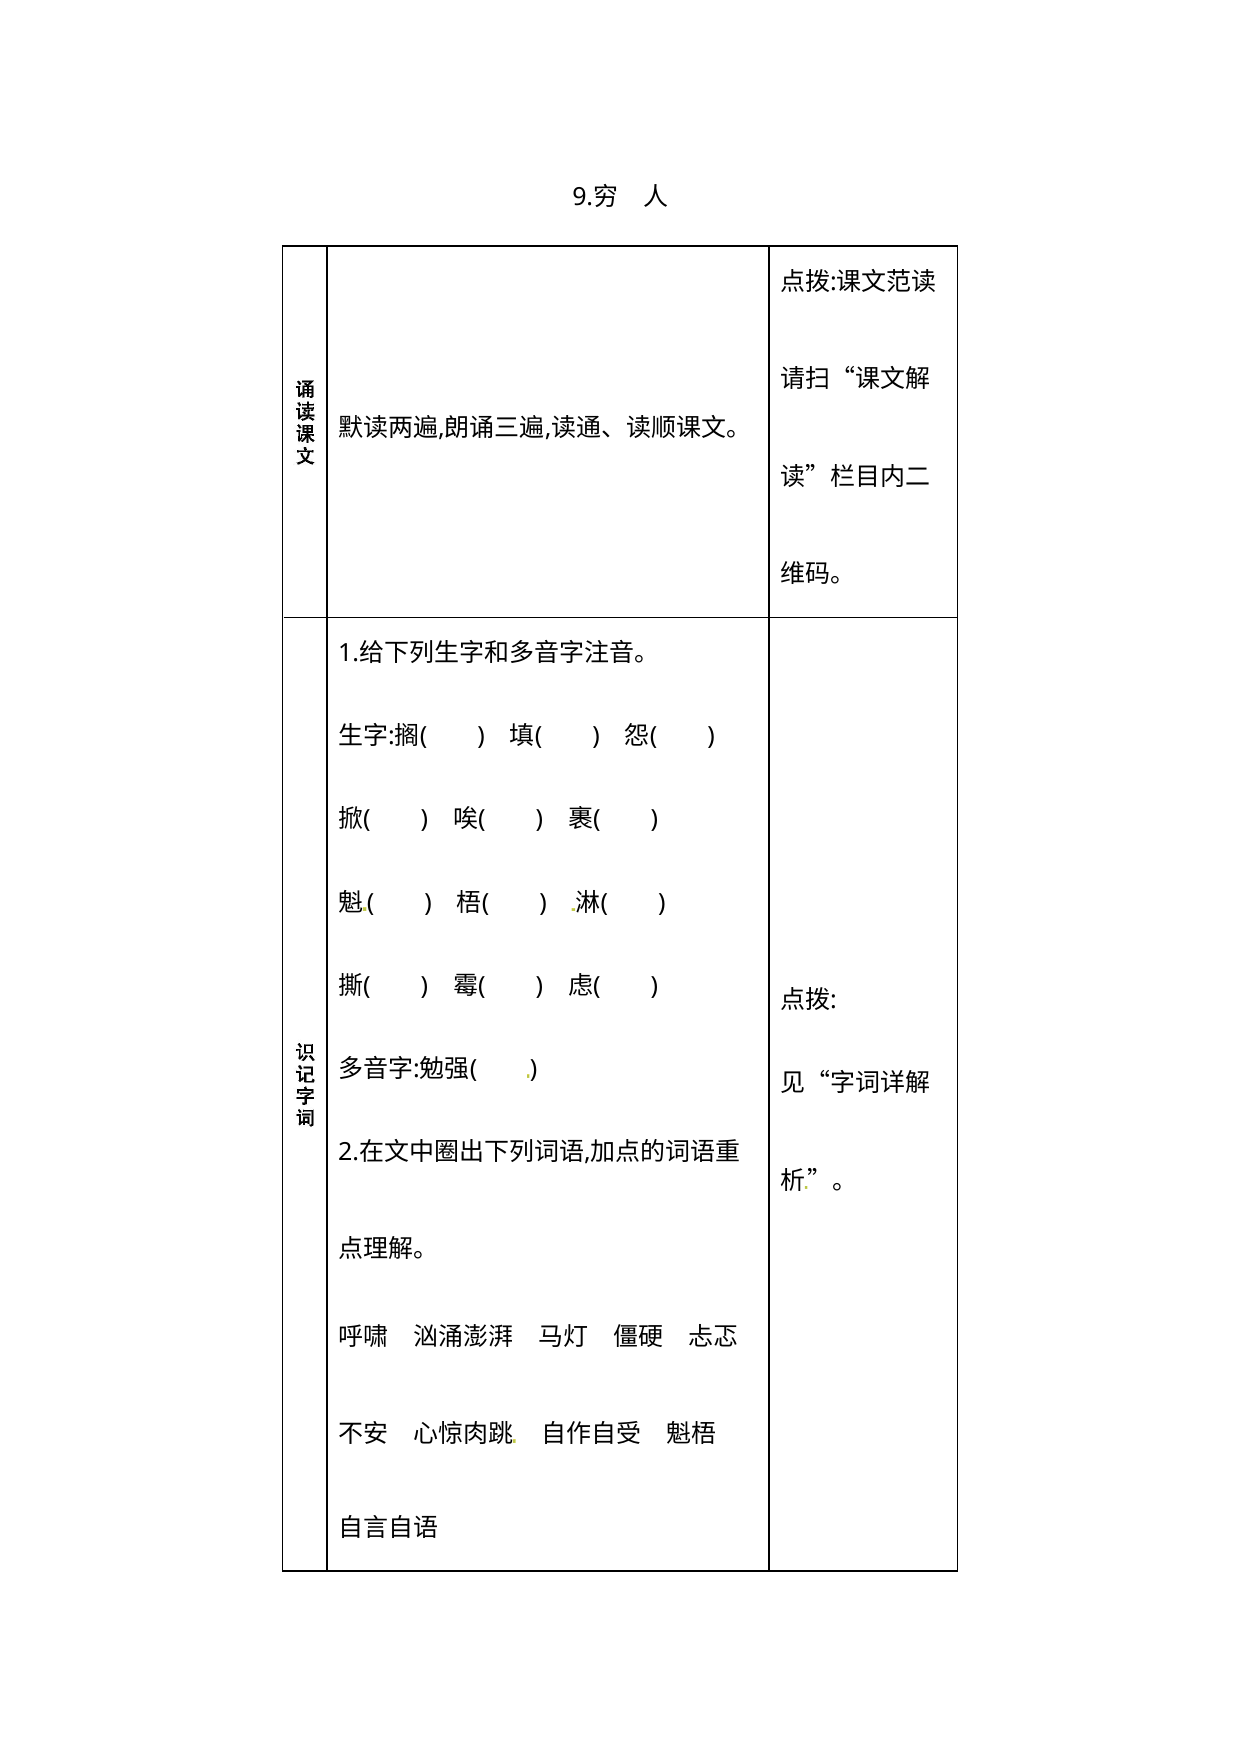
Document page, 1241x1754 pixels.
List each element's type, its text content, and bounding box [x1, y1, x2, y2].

picture [293, 376, 317, 467]
table_header 默读两遍,朗诵三遍,读通、读顺课文。 [328, 247, 768, 617]
table_cell [283, 618, 326, 1570]
table_cell 点拨: 见“字词详解析”。 [770, 618, 957, 1570]
table_header [283, 247, 326, 617]
text 9.穷 人 [187, 162, 1053, 227]
picture [293, 1039, 317, 1129]
table_header 点拨:课文范读请扫“课文解读”栏目内二维码。 [770, 247, 957, 617]
table_cell 1.给下列生字和多音字注音。 生字:搁( ) 填( ) 怨( ) 掀( ) 唉( ) 裹( ) 魁( ) 梧( ) 淋( ) 撕( ) 霉( ) 虑( ) 多音字:勉强( ) 2.在文中圈出下列词语,加点的词语重点理解。 呼啸 汹涌澎湃 马灯 僵硬 忐忑不安 心惊肉跳 自作自受 魁梧 自言自语 [328, 618, 768, 1570]
